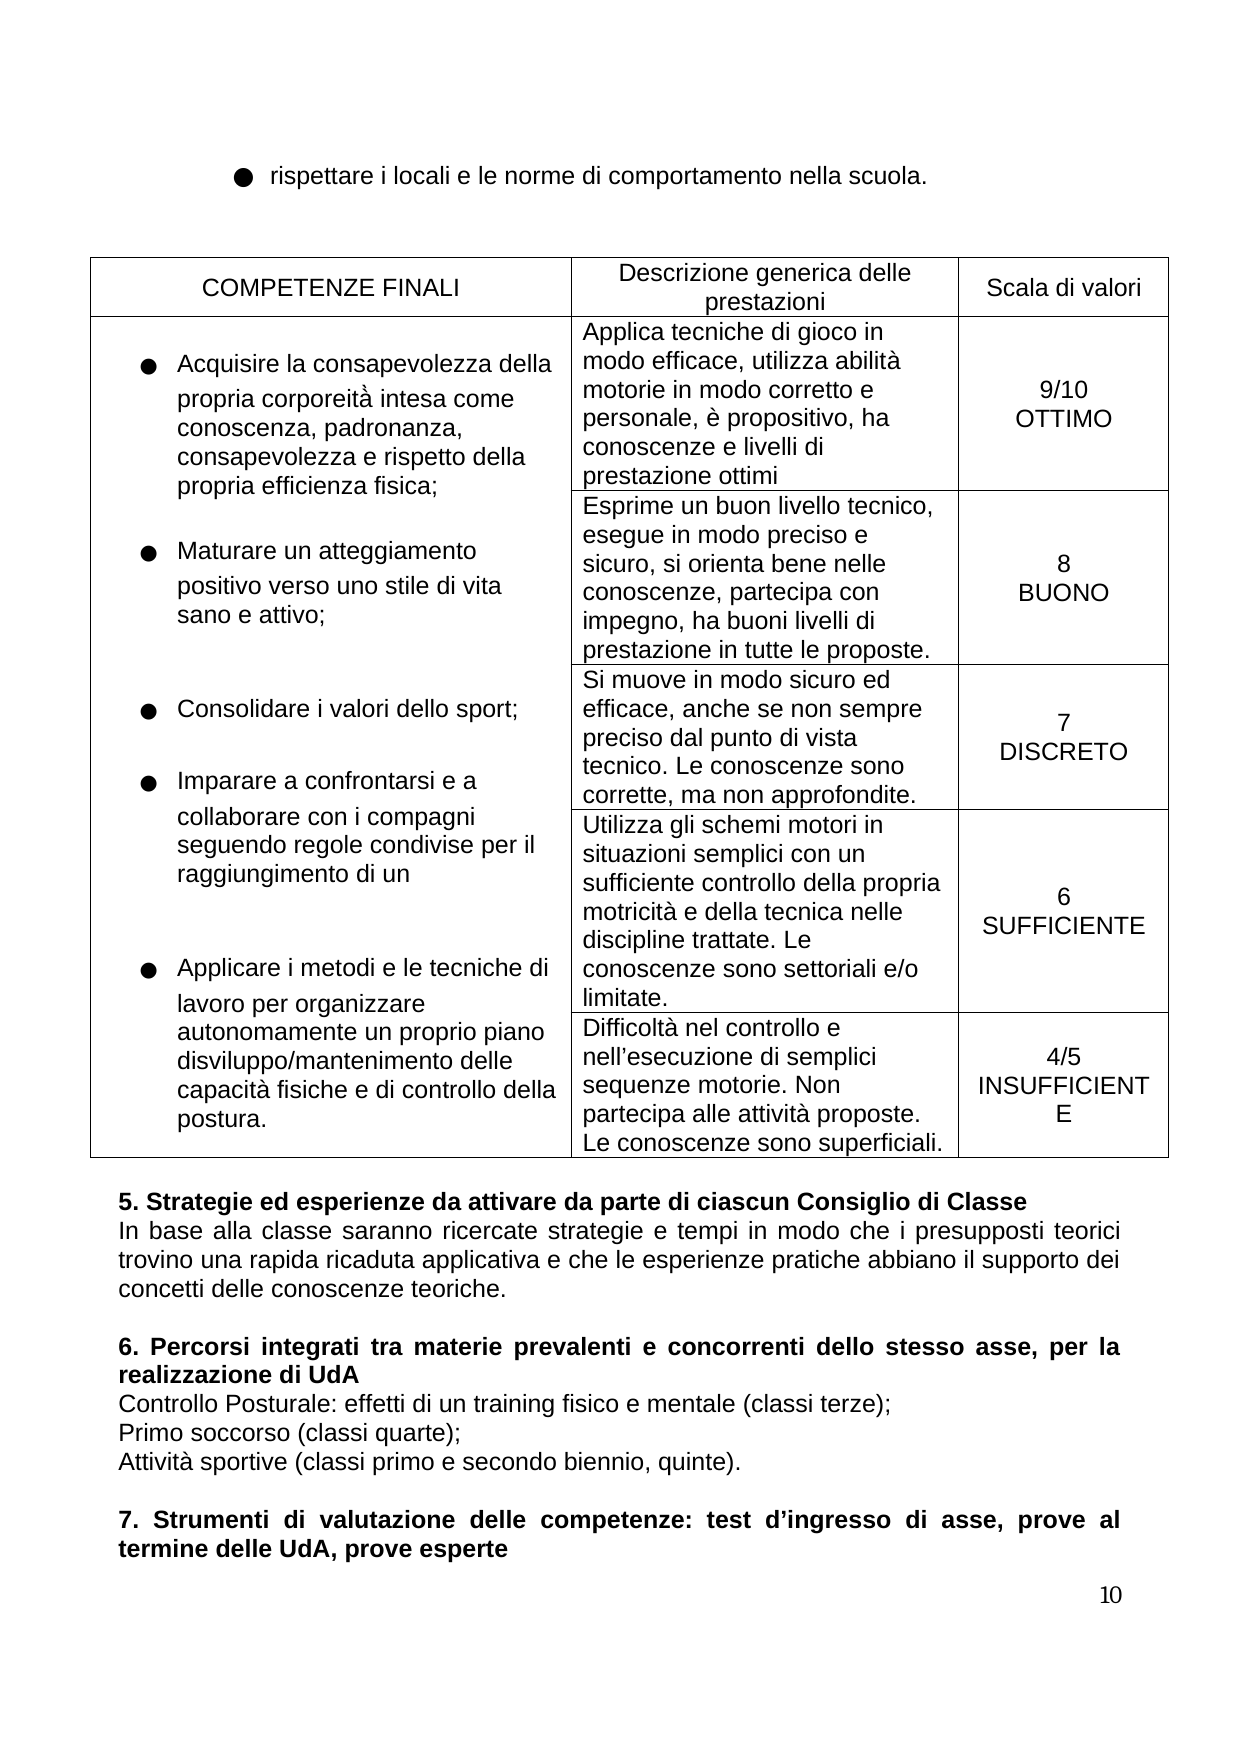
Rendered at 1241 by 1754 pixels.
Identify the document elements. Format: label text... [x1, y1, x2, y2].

table_header Scala di valori [959, 258, 1168, 316]
text Controllo Posturale: effetti di un training fisico e mentale (classi terze); [118, 1389, 1122, 1418]
table_header Descrizione generica delle prestazioni [572, 258, 958, 316]
table_cell Applica tecniche di gioco in modo efficace, utilizza abilità motorie in modo corretto e personale, è propositivo, ha conoscenze e livelli di prestazione ottimi [572, 317, 958, 490]
text Primo soccorso (classi quarte); Attività sportive (classi primo e secondo biennio, quinte). [118, 1418, 1122, 1476]
table_cell Si muove in modo sicuro ed efficace, anche se non sempre preciso dal punto di vista tecnico. Le conoscenze sono corrette, ma non approfondite. [572, 665, 958, 809]
table_cell Utilizza gli schemi motori in situazioni semplici con un sufficiente controllo della propria motricità e della tecnica nelle discipline trattate. Le conoscenze sono settoriali e/o limitate. [572, 810, 958, 1012]
table_header COMPETENZE FINALI [91, 258, 571, 316]
text In base alla classe saranno ricercate strategie e tempi in modo che i presupposti teorici trovino una rapida ricaduta applicativa e che le esperienze pratiche abbiano il supporto dei concetti delle conoscenze teoriche. [118, 1216, 1122, 1302]
table_cell Difficoltà nel controllo e nell’esecuzione di semplici sequenze motorie. Non partecipa alle attività proposte. Le conoscenze sono superficiali. [572, 1013, 958, 1157]
table_cell 8 BUONO [959, 491, 1168, 664]
table_cell 9/10 OTTIMO [959, 317, 1168, 490]
table_cell Acquisire la consapevolezza della propria corporeità̀ intesa come conoscenza, padronanza, consapevolezza e rispetto della propria efficienza fisica; Maturare un atteggiamento positivo verso uno stile di vita sano e attivo; Consolidare i valori dello sport; Imparare a confrontarsi e a collaborare con i compagni seguendo regole condivise per il raggiungimento di un Applicare i metodi e le tecniche di lavoro per organizzare autonomamente un proprio piano disviluppo/mantenimento delle capacità fisiche e di controllo della postura. [91, 317, 571, 1157]
table_cell 6 SUFFICIENTE [959, 810, 1168, 1012]
table_cell 7 DISCRETO [959, 665, 1168, 809]
text 5. Strategie ed esperienze da attivare da parte di ciascun Consiglio di Classe [118, 1187, 1122, 1216]
text 6. Percorsi integrati tra materie prevalenti e concorrenti dello stesso asse, per la realizzazione di UdA [118, 1332, 1122, 1389]
table_cell 4/5 INSUFFICIENTE [959, 1013, 1168, 1157]
text 7. Strumenti di valutazione delle competenze: test d’ingresso di asse, prove al termine delle UdA, prove esperte [118, 1505, 1122, 1562]
list rispettare i locali e le norme di comportamento nella scuola. [232, 148, 1122, 199]
table_cell Esprime un buon livello tecnico, esegue in modo preciso e sicuro, si orienta bene nelle conoscenze, partecipa con impegno, ha buoni livelli di prestazione in tutte le proposte. [572, 491, 958, 664]
